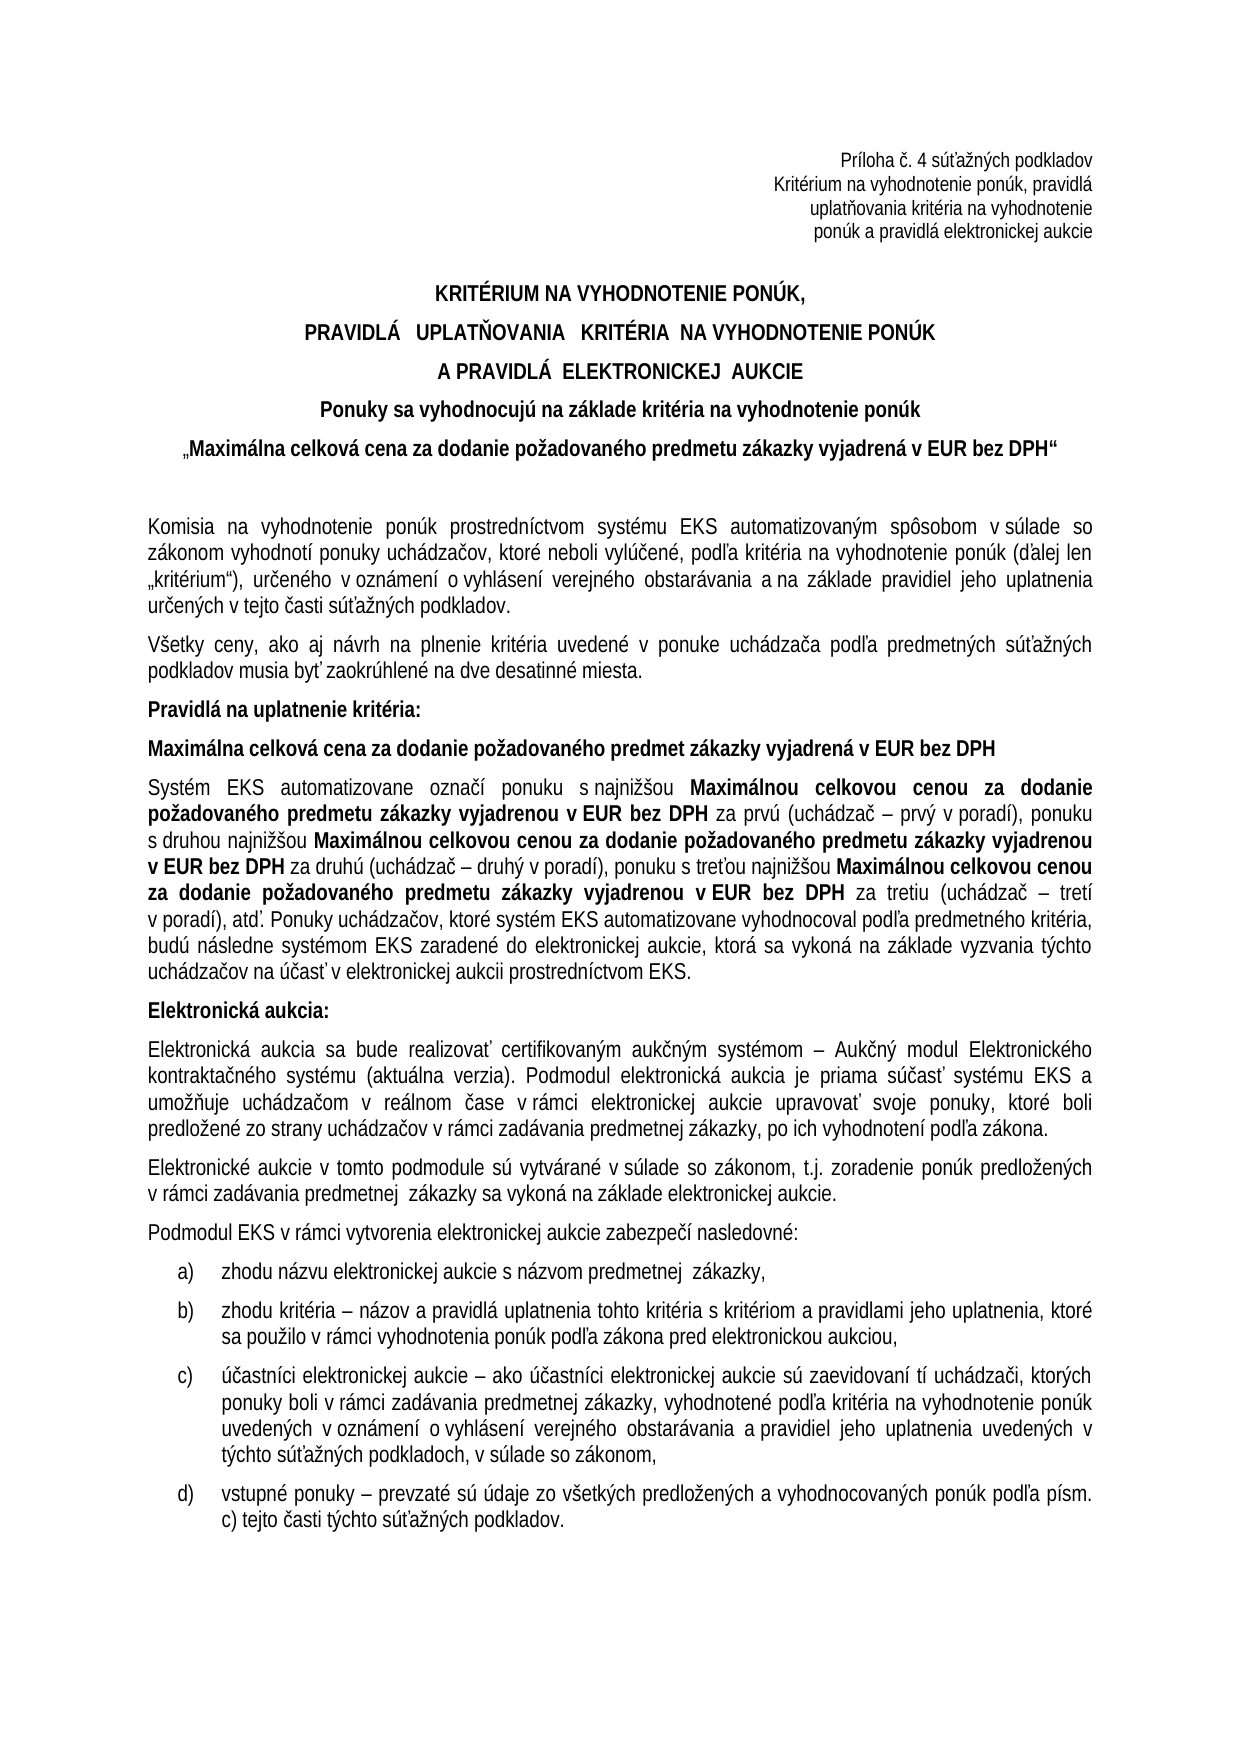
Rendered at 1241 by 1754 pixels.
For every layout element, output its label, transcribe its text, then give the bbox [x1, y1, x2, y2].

text Podmodul EKS v rámci vytvorenia elektronickej aukcie zabezpečí nasledovné: [148, 1219, 1093, 1246]
text „Maximálna celková cena za dodanie požadovaného predmetu zákazky vyjadrená v EUR bez DPH“ [148, 435, 1093, 462]
text Elektronická aukcia sa bude realizovať certifikovaným aukčným systémom – Aukčný modul Elektronického kontraktačného systému (aktuálna verzia). Podmodul elektronická aukcia je priama súčasť systému EKS a umožňuje uchádzačom v reálnom čase v rámci elektronickej aukcie upravovať svoje ponuky, ktoré boli predložené zo strany uchádzačov v rámci zadávania predmetnej zákazky, po ich vyhodnotení podľa zákona. [148, 1036, 1093, 1141]
text Elektronická aukcia: [148, 997, 1093, 1023]
text uplatňovania kritéria na vyhodnotenie [148, 196, 1093, 219]
list zhodu názvu elektronickej aukcie s názvom predmetnej zákazky, [177, 1258, 1093, 1284]
list vstupné ponuky – prevzaté sú údaje zo všetkých predložených a vyhodnocovaných ponúk podľa písm. c) tejto časti týchto súťažných podkladov. [177, 1480, 1093, 1533]
text Pravidlá na uplatnenie kritéria: [148, 696, 1093, 722]
text Ponuky sa vyhodnocujú na základe kritéria na vyhodnotenie ponúk [148, 396, 1093, 423]
list účastníci elektronickej aukcie – ako účastníci elektronickej aukcie sú zaevidovaní tí uchádzači, ktorých ponuky boli v rámci zadávania predmetnej zákazky, vyhodnotené podľa kritéria na vyhodnotenie ponúk uvedených v oznámení o vyhlásení verejného obstarávania a pravidiel jeho uplatnenia uvedených v týchto súťažných podkladoch, v súlade so zákonom, [177, 1362, 1093, 1467]
text Maximálna celková cena za dodanie požadovaného predmet zákazky vyjadrená v EUR bez DPH [148, 735, 1093, 761]
text ponúk a pravidlá elektronickej aukcie [148, 219, 1093, 243]
text Príloha č. 4 súťažných podkladov [148, 148, 1093, 172]
text Elektronické aukcie v tomto podmodule sú vytvárané v súlade so zákonom, t.j. zoradenie ponúk predložených v rámci zadávania predmetnej zákazky sa vykoná na základe elektronickej aukcie. [148, 1154, 1093, 1207]
text Všetky ceny, ako aj návrh na plnenie kritéria uvedené v ponuke uchádzača podľa predmetných súťažných podkladov musia byť zaokrúhlené na dve desatinné miesta. [148, 631, 1093, 684]
list zhodu kritéria – názov a pravidlá uplatnenia tohto kritéria s kritériom a pravidlami jeho uplatnenia, ktoré sa použilo v rámci vyhodnotenia ponúk podľa zákona pred elektronickou aukciou, [177, 1297, 1093, 1349]
text PRAVIDLÁ UPLATŇOVANIA KRITÉRIA NA VYHODNOTENIE PONÚK [148, 319, 1093, 345]
text KRITÉRIUM NA VYHODNOTENIE PONÚK, [148, 280, 1093, 306]
text Kritérium na vyhodnotenie ponúk, pravidlá [148, 172, 1093, 196]
text A PRAVIDLÁ ELEKTRONICKEJ AUKCIE [148, 358, 1093, 384]
text Komisia na vyhodnotenie ponúk prostredníctvom systému EKS automatizovaným spôsobom v súlade so zákonom vyhodnotí ponuky uchádzačov, ktoré neboli vylúčené, podľa kritéria na vyhodnotenie ponúk (ďalej len „kritérium“), určeného v oznámení o vyhlásení verejného obstarávania a na základe pravidiel jeho uplatnenia určených v tejto časti súťažných podkladov. [148, 513, 1093, 618]
text Systém EKS automatizovane označí ponuku s najnižšou Maximálnou celkovou cenou za dodanie požadovaného predmetu zákazky vyjadrenou v EUR bez DPH za prvú (uchádzač – prvý v poradí), ponuku s druhou najnižšou Maximálnou celkovou cenou za dodanie požadovaného predmetu zákazky vyjadrenou v EUR bez DPH za druhú (uchádzač – druhý v poradí), ponuku s treťou najnižšou Maximálnou celkovou cenou za dodanie požadovaného predmetu zákazky vyjadrenou v EUR bez DPH za tretiu (uchádzač – tretí v poradí), atď. Ponuky uchádzačov, ktoré systém EKS automatizovane vyhodnocoval podľa predmetného kritéria, budú následne systémom EKS zaradené do elektronickej aukcie, ktorá sa vykoná na základe vyzvania týchto uchádzačov na účasť v elektronickej aukcii prostredníctvom EKS. [148, 774, 1093, 985]
